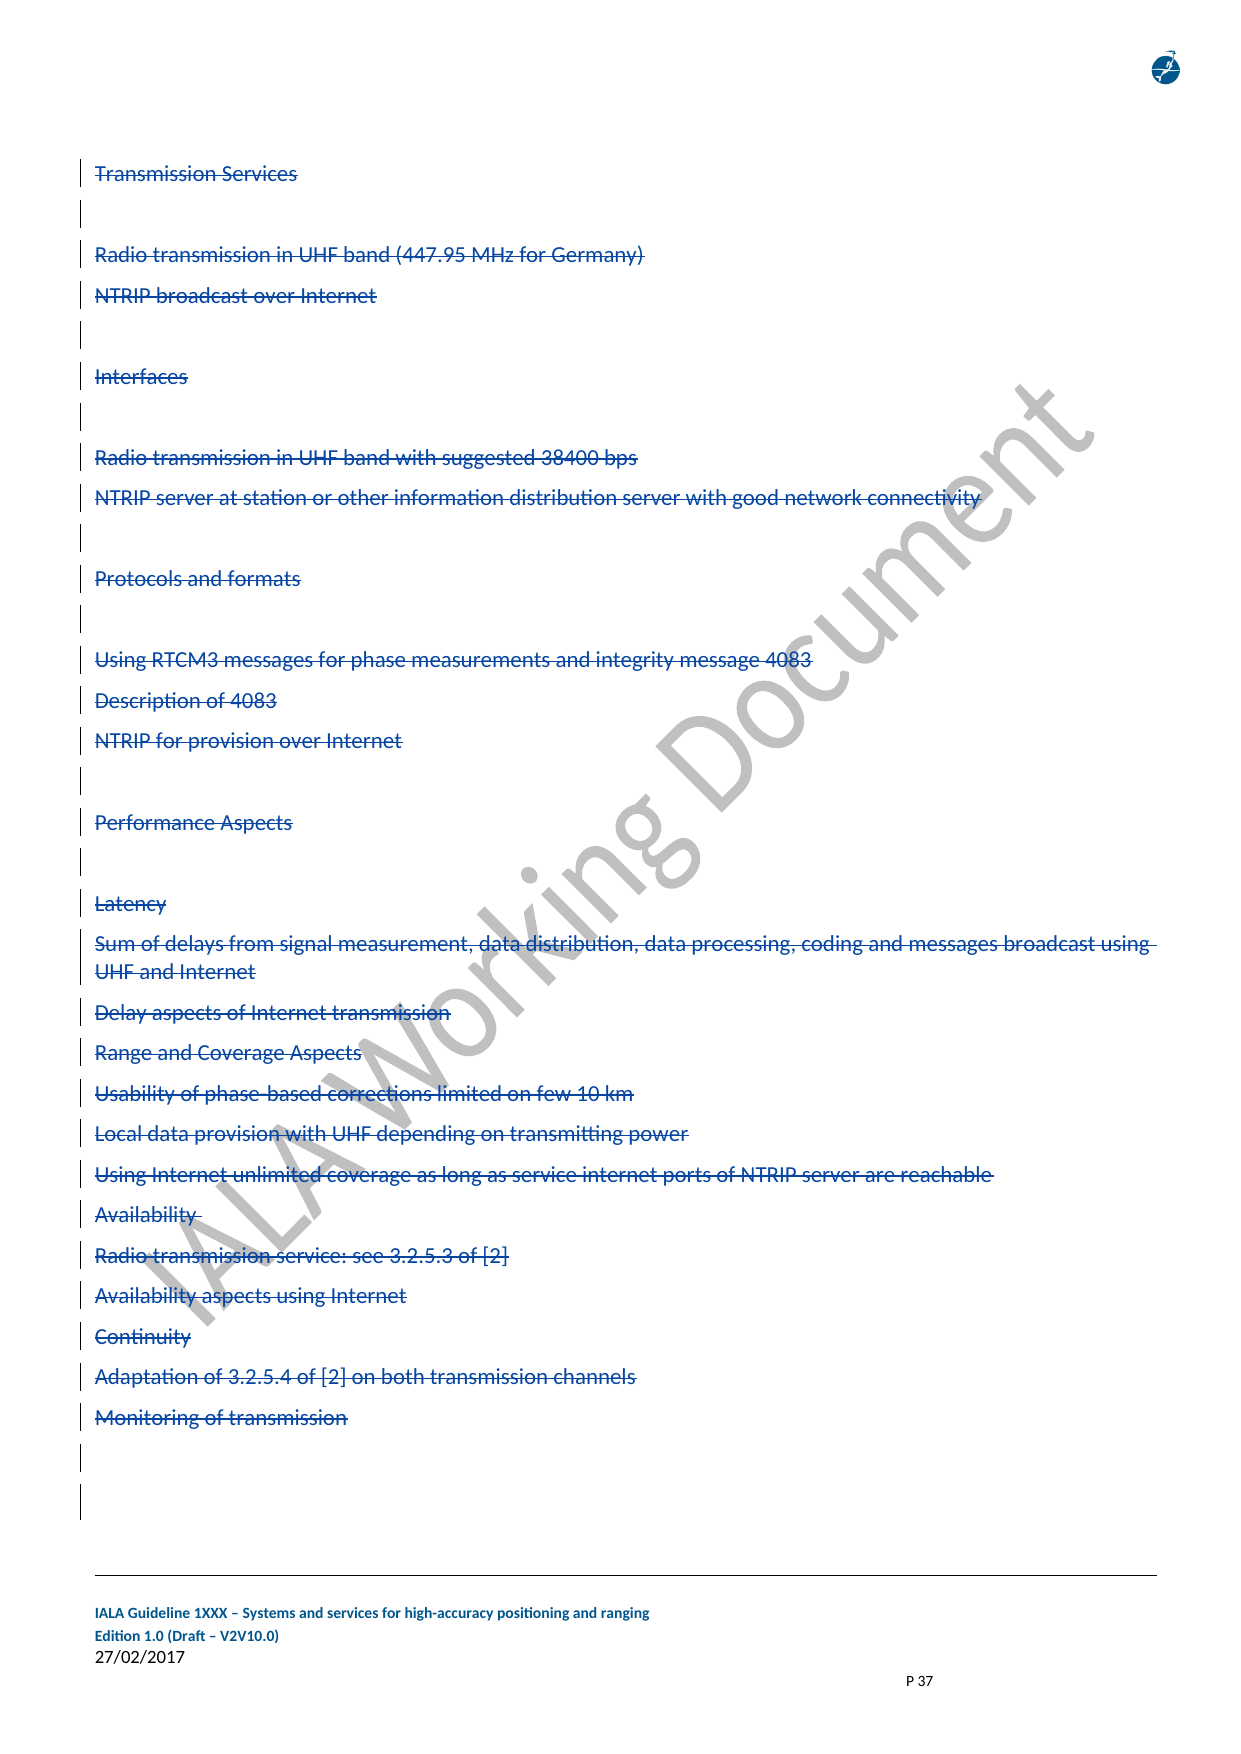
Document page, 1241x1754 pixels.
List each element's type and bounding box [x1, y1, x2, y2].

picture [1120, 0, 1239, 119]
